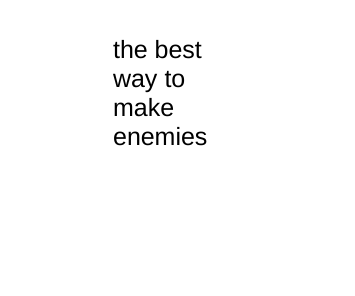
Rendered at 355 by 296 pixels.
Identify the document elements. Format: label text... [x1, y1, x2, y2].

text the best way to make enemies [113, 35, 242, 150]
